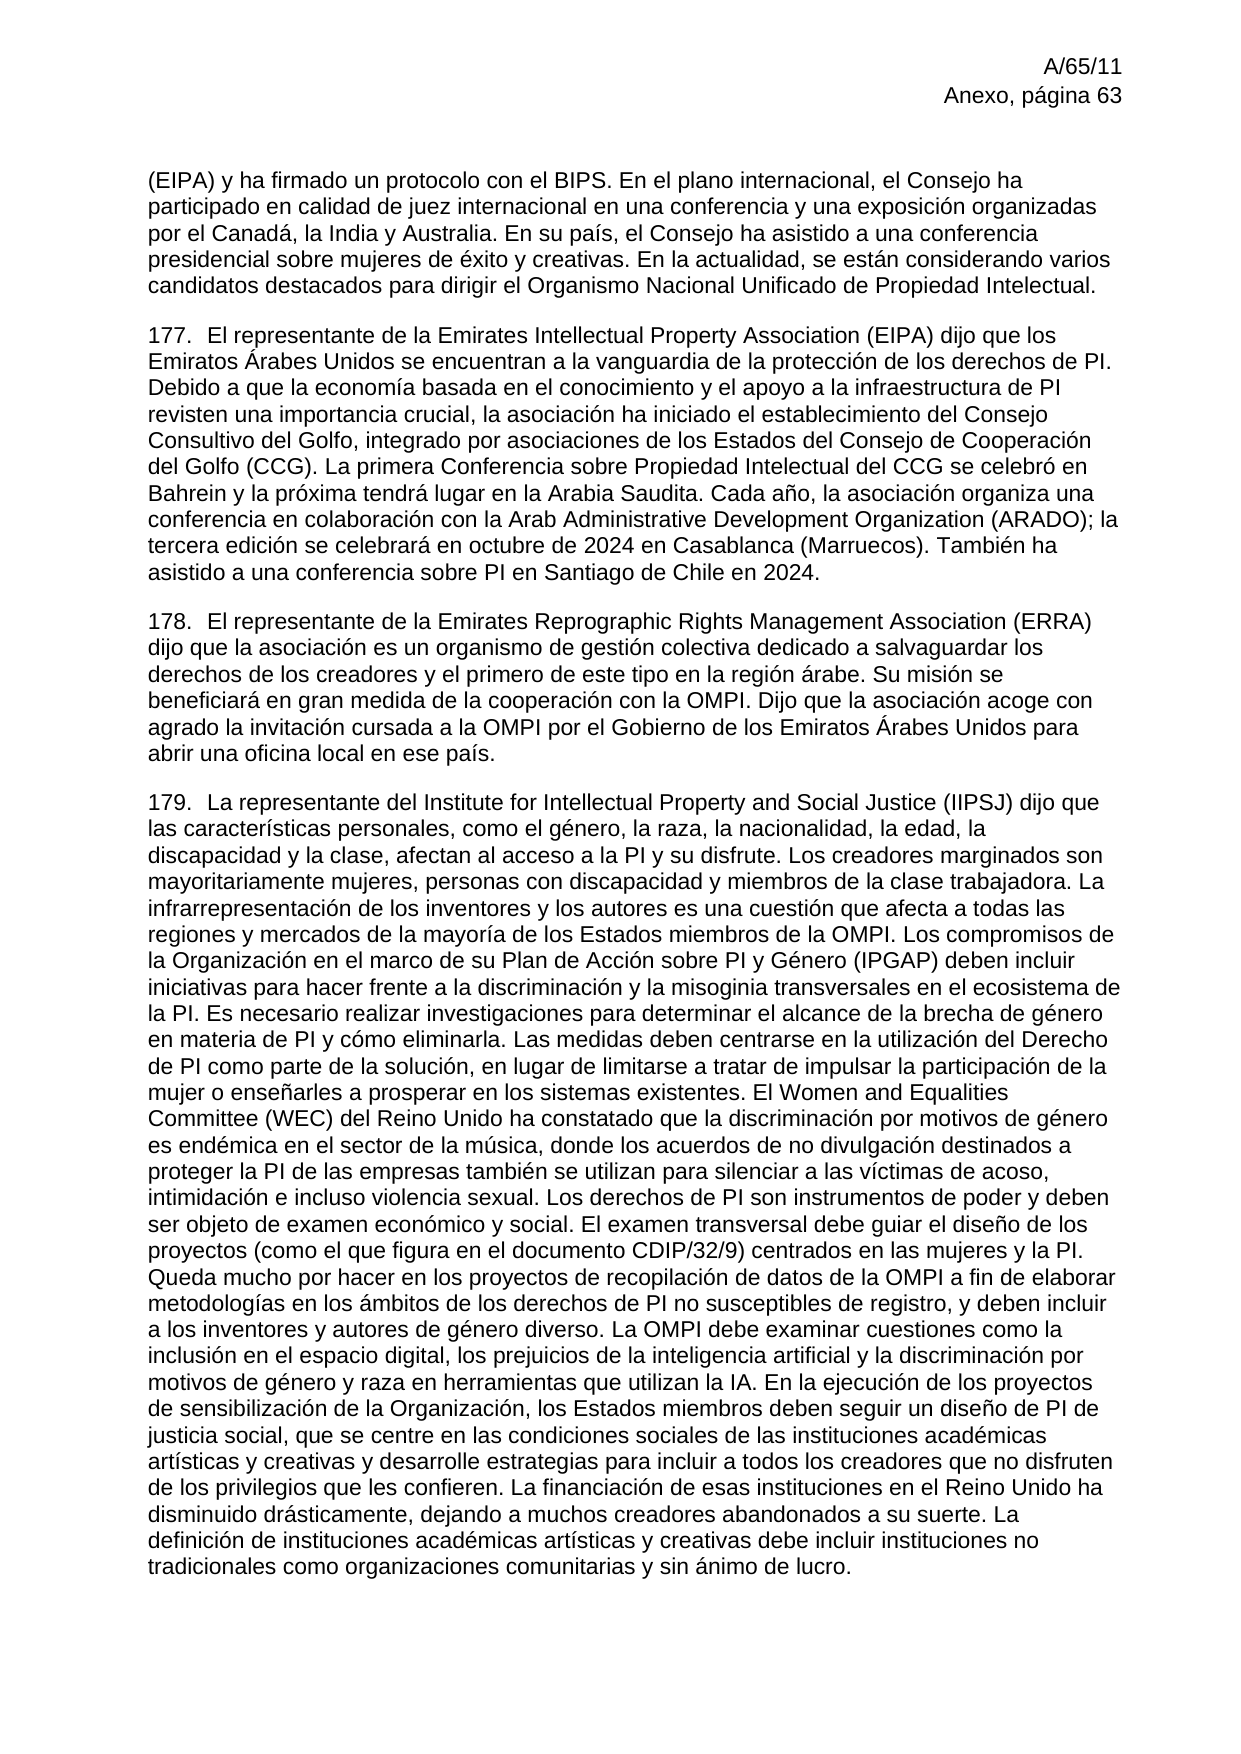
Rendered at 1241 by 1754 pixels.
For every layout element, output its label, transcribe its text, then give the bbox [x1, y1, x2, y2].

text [148, 167, 1122, 299]
text El representante de la Emirates Intellectual Property Association (EIPA) dijo que los Emiratos Árabes Unidos se encuentran a la vanguardia de la protección de los derechos de PI. Debido a que la economía basada en el conocimiento y el apoyo a la infraestructura de PI revisten una importancia crucial, la asociación ha iniciado el establecimiento del Consejo Consultivo del Golfo, integrado por asociaciones de los Estados del Consejo de Cooperación del Golfo (CCG). La primera Conferencia sobre Propiedad Intelectual del CCG se celebró en Bahrein y la próxima tendrá lugar en la Arabia Saudita. Cada año, la asociación organiza una conferencia en colaboración con la Arab Administrative Development Organization (ARADO); la tercera edición se celebrará en octubre de 2024 en Casablanca (Marruecos). También ha asistido a una conferencia sobre PI en Santiago de Chile en 2024. [148, 322, 1122, 585]
text El representante de la Emirates Reprographic Rights Management Association (ERRA) dijo que la asociación es un organismo de gestión colectiva dedicado a salvaguardar los derechos de los creadores y el primero de este tipo en la región árabe. Su misión se beneficiará en gran medida de la cooperación con la OMPI. Dijo que la asociación acoge con agrado la invitación cursada a la OMPI por el Gobierno de los Emiratos Árabes Unidos para abrir una oficina local en ese país. [148, 608, 1122, 766]
text La representante del Institute for Intellectual Property and Social Justice (IIPSJ) dijo que las características personales, como el género, la raza, la nacionalidad, la edad, la discapacidad y la clase, afectan al acceso a la PI y su disfrute. Los creadores marginados son mayoritariamente mujeres, personas con discapacidad y miembros de la clase trabajadora. La infrarrepresentación de los inventores y los autores es una cuestión que afecta a todas las regiones y mercados de la mayoría de los Estados miembros de la OMPI. Los compromisos de la Organización en el marco de su Plan de Acción sobre PI y Género (IPGAP) deben incluir iniciativas para hacer frente a la discriminación y la misoginia transversales en el ecosistema de la PI. Es necesario realizar investigaciones para determinar el alcance de la brecha de género en materia de PI y cómo eliminarla. Las medidas deben centrarse en la utilización del Derecho de PI como parte de la solución, en lugar de limitarse a tratar de impulsar la participación de la mujer o enseñarles a prosperar en los sistemas existentes. El Women and Equalities Committee (WEC) del Reino Unido ha constatado que la discriminación por motivos de género es endémica en el sector de la música, donde los acuerdos de no divulgación destinados a proteger la PI de las empresas también se utilizan para silenciar a las víctimas de acoso, intimidación e incluso violencia sexual. Los derechos de PI son instrumentos de poder y deben ser objeto de examen económico y social. El examen transversal debe guiar el diseño de los proyectos (como el que figura en el documento CDIP/32/9) centrados en las mujeres y la PI. Queda mucho por hacer en los proyectos de recopilación de datos de la OMPI a fin de elaborar metodologías en los ámbitos de los derechos de PI no susceptibles de registro, y deben incluir a los inventores y autores de género diverso. La OMPI debe examinar cuestiones como la inclusión en el espacio digital, los prejuicios de la inteligencia artificial y la discriminación por motivos de género y raza en herramientas que utilizan la IA. En la ejecución de los proyectos de sensibilización de la Organización, los Estados miembros deben seguir un diseño de PI de justicia social, que se centre en las condiciones sociales de las instituciones académicas artísticas y creativas y desarrolle estrategias para incluir a todos los creadores que no disfruten de los privilegios que les confieren. La financiación de esas instituciones en el Reino Unido ha disminuido drásticamente, dejando a muchos creadores abandonados a su suerte. La definición de instituciones académicas artísticas y creativas debe incluir instituciones no tradicionales como organizaciones comunitarias y sin ánimo de lucro. [148, 789, 1122, 1580]
